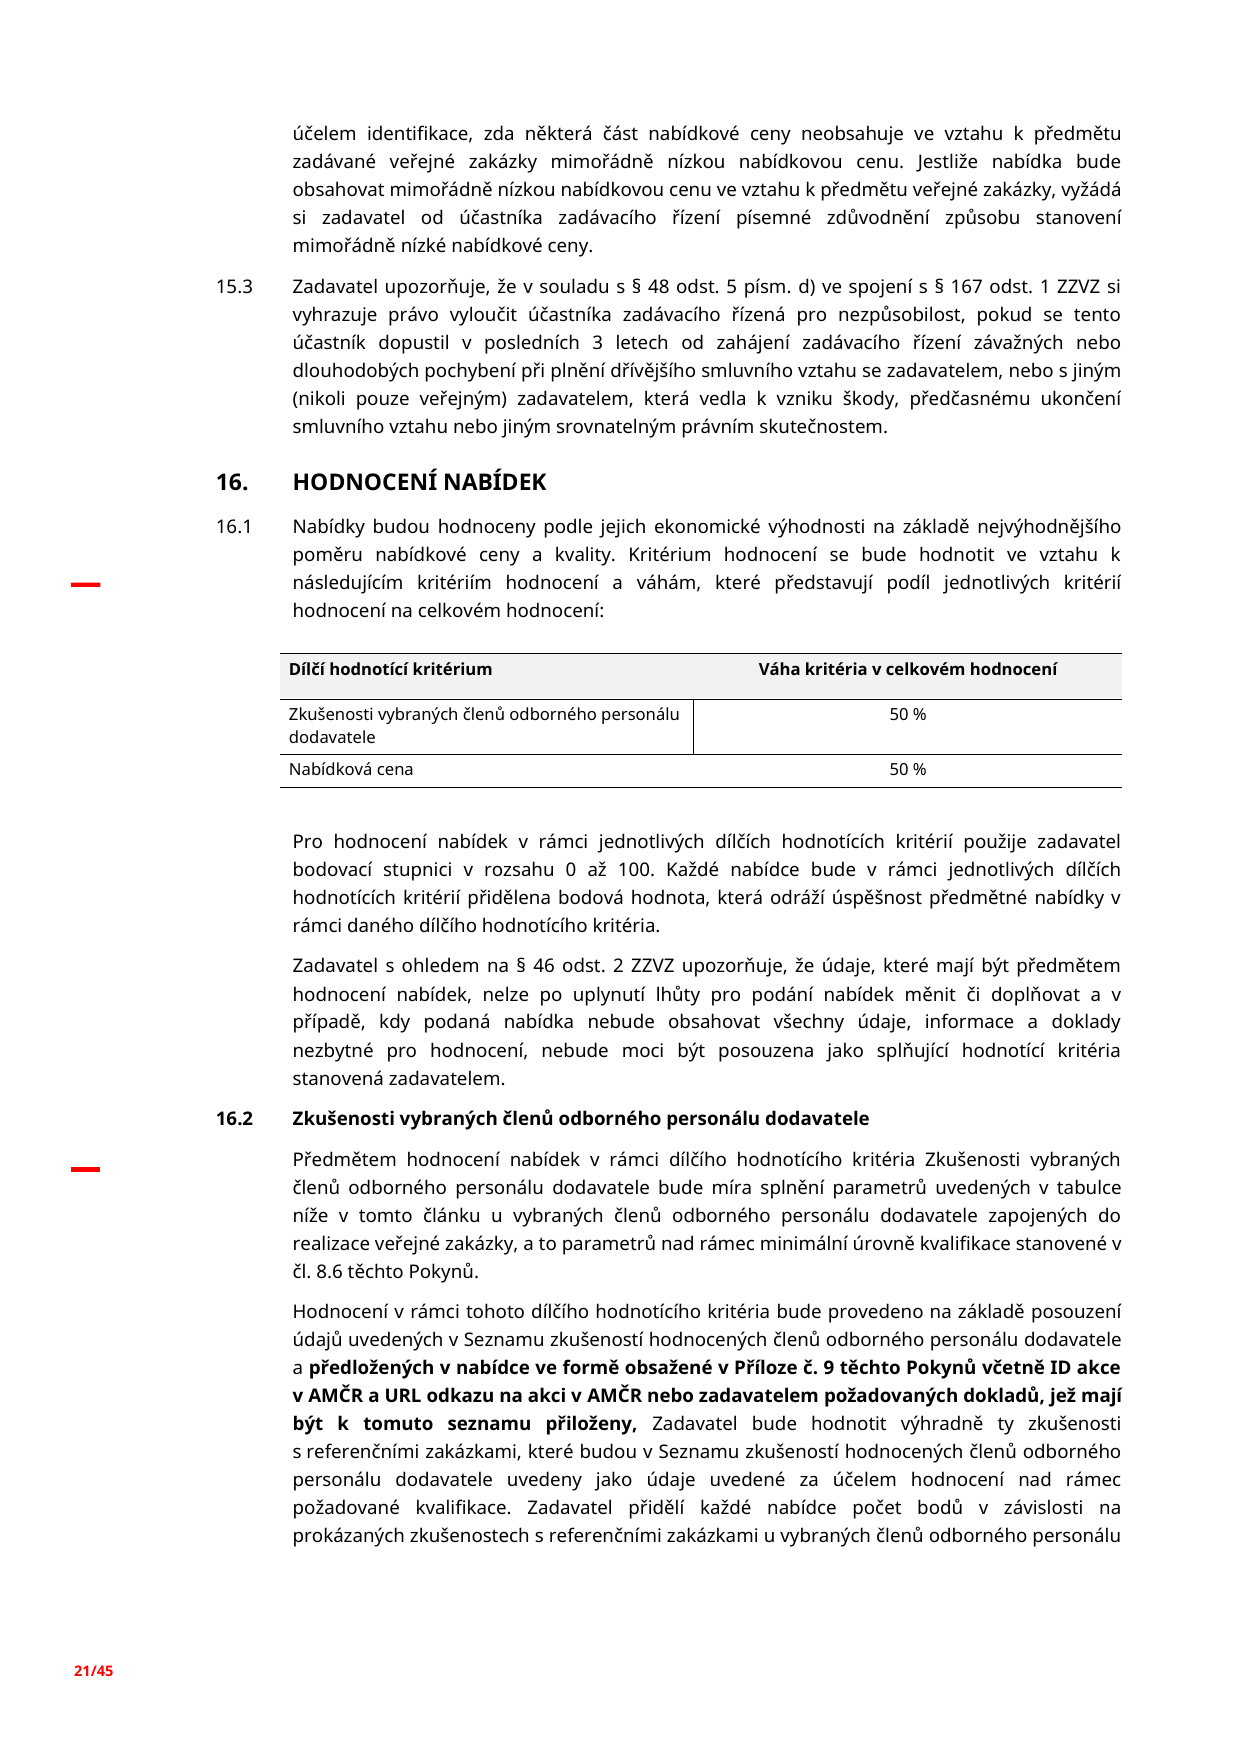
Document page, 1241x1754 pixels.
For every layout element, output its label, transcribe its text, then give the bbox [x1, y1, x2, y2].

table_cell 50 % [694, 755, 1122, 787]
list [292, 1298, 1122, 1548]
text HODNOCENÍ NABÍDEK [216, 466, 1122, 498]
table_cell 50 % [694, 700, 1122, 754]
table_header Váha kritéria v celkovém hodnocení [694, 654, 1122, 698]
table_cell Nabídková cena [280, 755, 694, 787]
table_cell Zkušenosti vybraných členů odborného personálu dodavatele [280, 700, 693, 754]
text Zkušenosti vybraných členů odborného personálu dodavatele [216, 1105, 1122, 1131]
table_header Dílčí hodnotící kritérium [280, 654, 694, 698]
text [216, 121, 1122, 258]
list Pro hodnocení nabídek v rámci jednotlivých dílčích hodnotících kritérií použije zadavatel bodovací stupnici v rozsahu 0 až 100. Každé nabídce bude v rámci jednotlivých dílčích hodnotících kritérií přidělena bodová hodnota, která odráží úspěšnost předmětné nabídky v rámci daného dílčího hodnotícího kritéria. [292, 828, 1122, 938]
text Nabídky budou hodnoceny podle jejich ekonomické výhodnosti na základě nejvýhodnějšího poměru nabídkové ceny a kvality. Kritérium hodnocení se bude hodnotit ve vztahu k následujícím kritériím hodnocení a váhám, které představují podíl jednotlivých kritérií hodnocení na celkovém hodnocení: [216, 513, 1122, 623]
list Předmětem hodnocení nabídek v rámci dílčího hodnotícího kritéria Zkušenosti vybraných členů odborného personálu dodavatele bude míra splnění parametrů uvedených v tabulce níže v tomto článku u vybraných členů odborného personálu dodavatele zapojených do realizace veřejné zakázky, a to parametrů nad rámec minimální úrovně kvalifikace stanovené v čl. 8.6 těchto Pokynů. [292, 1146, 1122, 1283]
list Zadavatel s ohledem na § 46 odst. 2 ZZVZ upozorňuje, že údaje, které mají být předmětem hodnocení nabídek, nelze po uplynutí lhůty pro podání nabídek měnit či doplňovat a v případě, kdy podaná nabídka nebude obsahovat všechny údaje, informace a doklady nezbytné pro hodnocení, nebude moci být posouzena jako splňující hodnotící kritéria stanovená zadavatelem. [292, 953, 1122, 1090]
text Zadavatel upozorňuje, že v souladu s § 48 odst. 5 písm. d) ve spojení s § 167 odst. 1 ZZVZ si vyhrazuje právo vyloučit účastníka zadávacího řízená pro nezpůsobilost, pokud se tento účastník dopustil v posledních 3 letech od zahájení zadávacího řízení závažných nebo dlouhodobých pochybení při plnění dřívějšího smluvního vztahu se zadavatelem, nebo s jiným (nikoli pouze veřejným) zadavatelem, která vedla k vzniku škody, předčasnému ukončení smluvního vztahu nebo jiným srovnatelným právním skutečnostem. [216, 273, 1122, 439]
